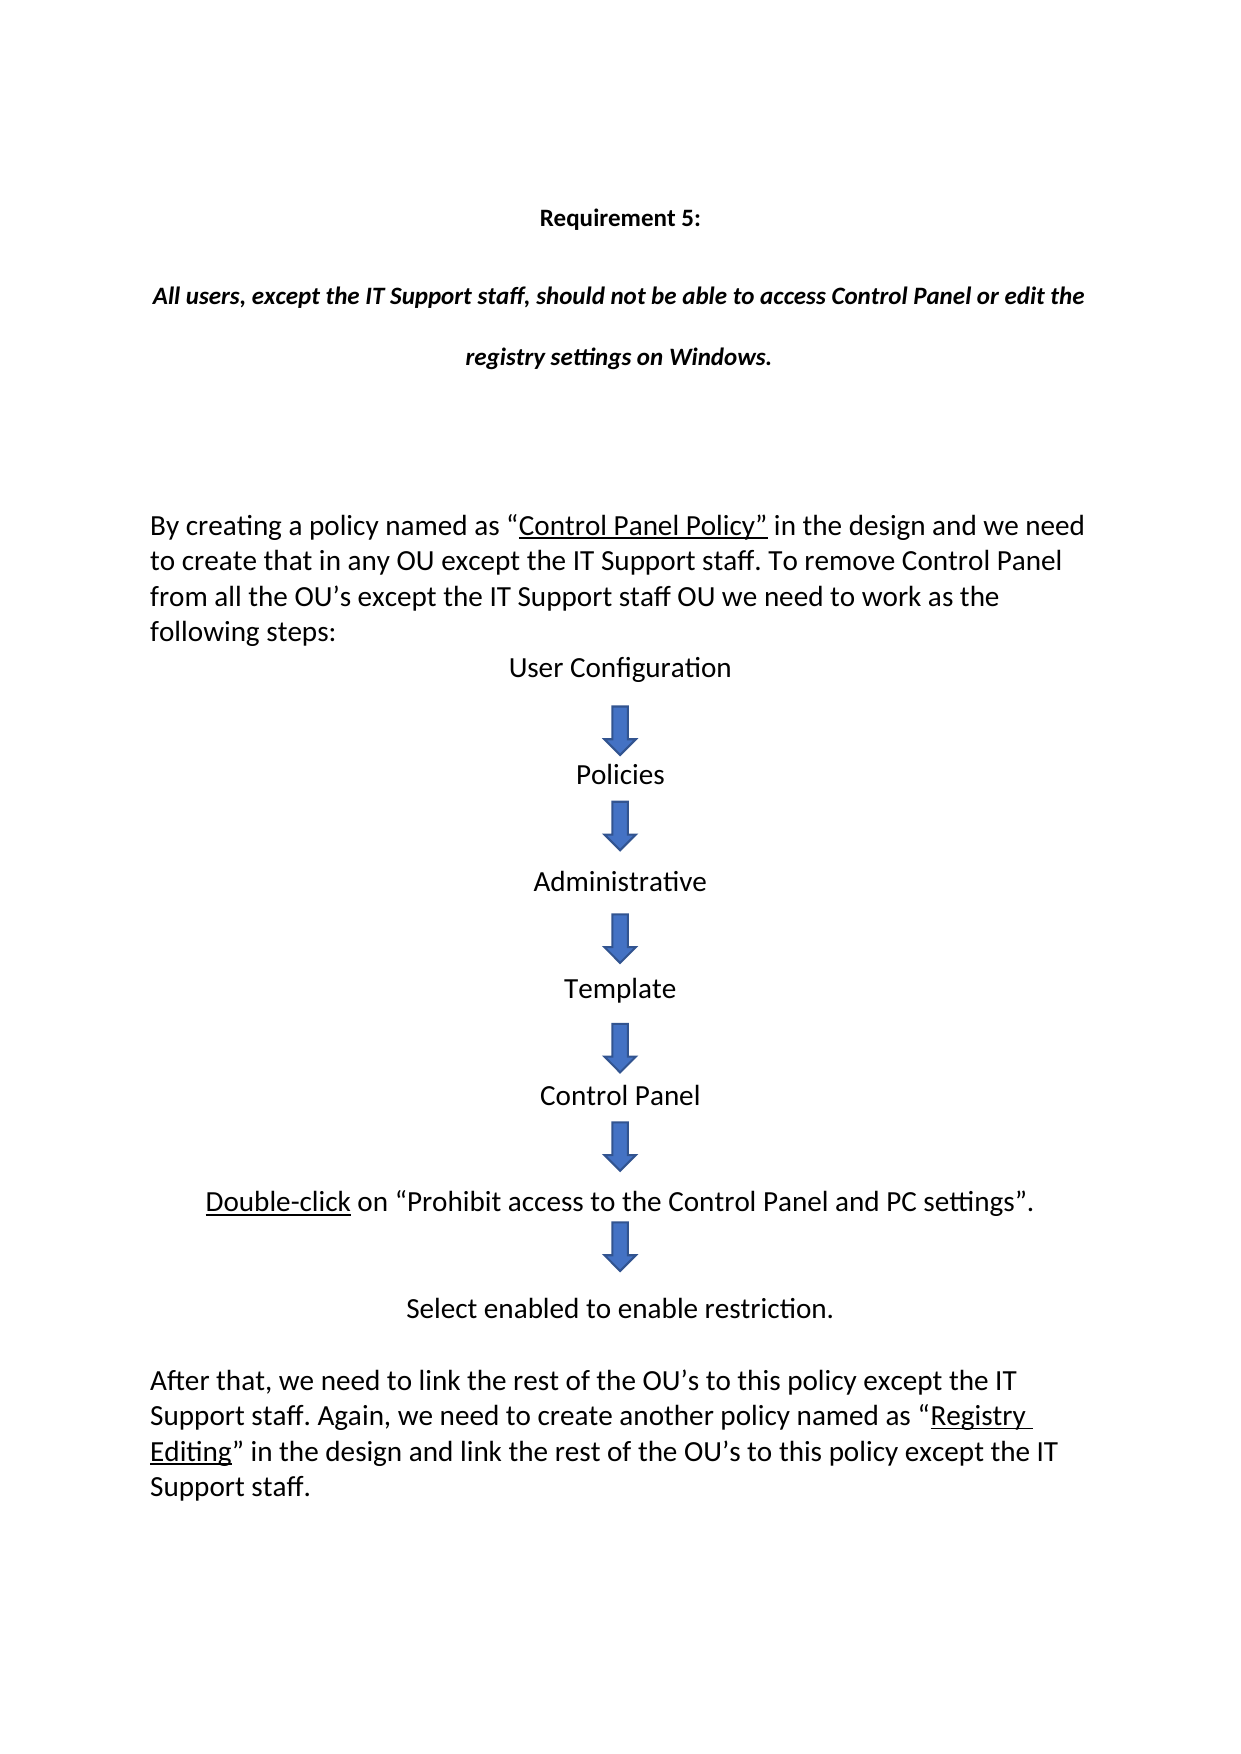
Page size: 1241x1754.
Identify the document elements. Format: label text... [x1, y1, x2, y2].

text All users, except the IT Support staff, should not be able to access Control Panel or edit the registry settings on Windows. [150, 280, 1090, 372]
text Administrative [150, 863, 1090, 898]
text Policies [150, 756, 1090, 792]
text Double-click on “Prohibit access to the Control Panel and PC settings”. [150, 1183, 1090, 1219]
text Template [150, 970, 1090, 1005]
text Control Panel [150, 1077, 1090, 1112]
text By creating a policy named as “Control Panel Policy” in the design and we need to create that in any OU except the IT Support staff. To remove Control Panel from all the OU’s except the IT Support staff OU we need to work as the following steps: [150, 507, 1090, 649]
text User Configuration [150, 649, 1090, 685]
text After that, we need to link the rest of the OU’s to this policy except the IT Support staff. Again, we need to create another policy named as “Registry Editing” in the design and link the rest of the OU’s to this policy except the IT Support staff. [150, 1362, 1090, 1504]
text Requirement 5: [150, 202, 1090, 233]
text Select enabled to enable restriction. [150, 1290, 1090, 1326]
